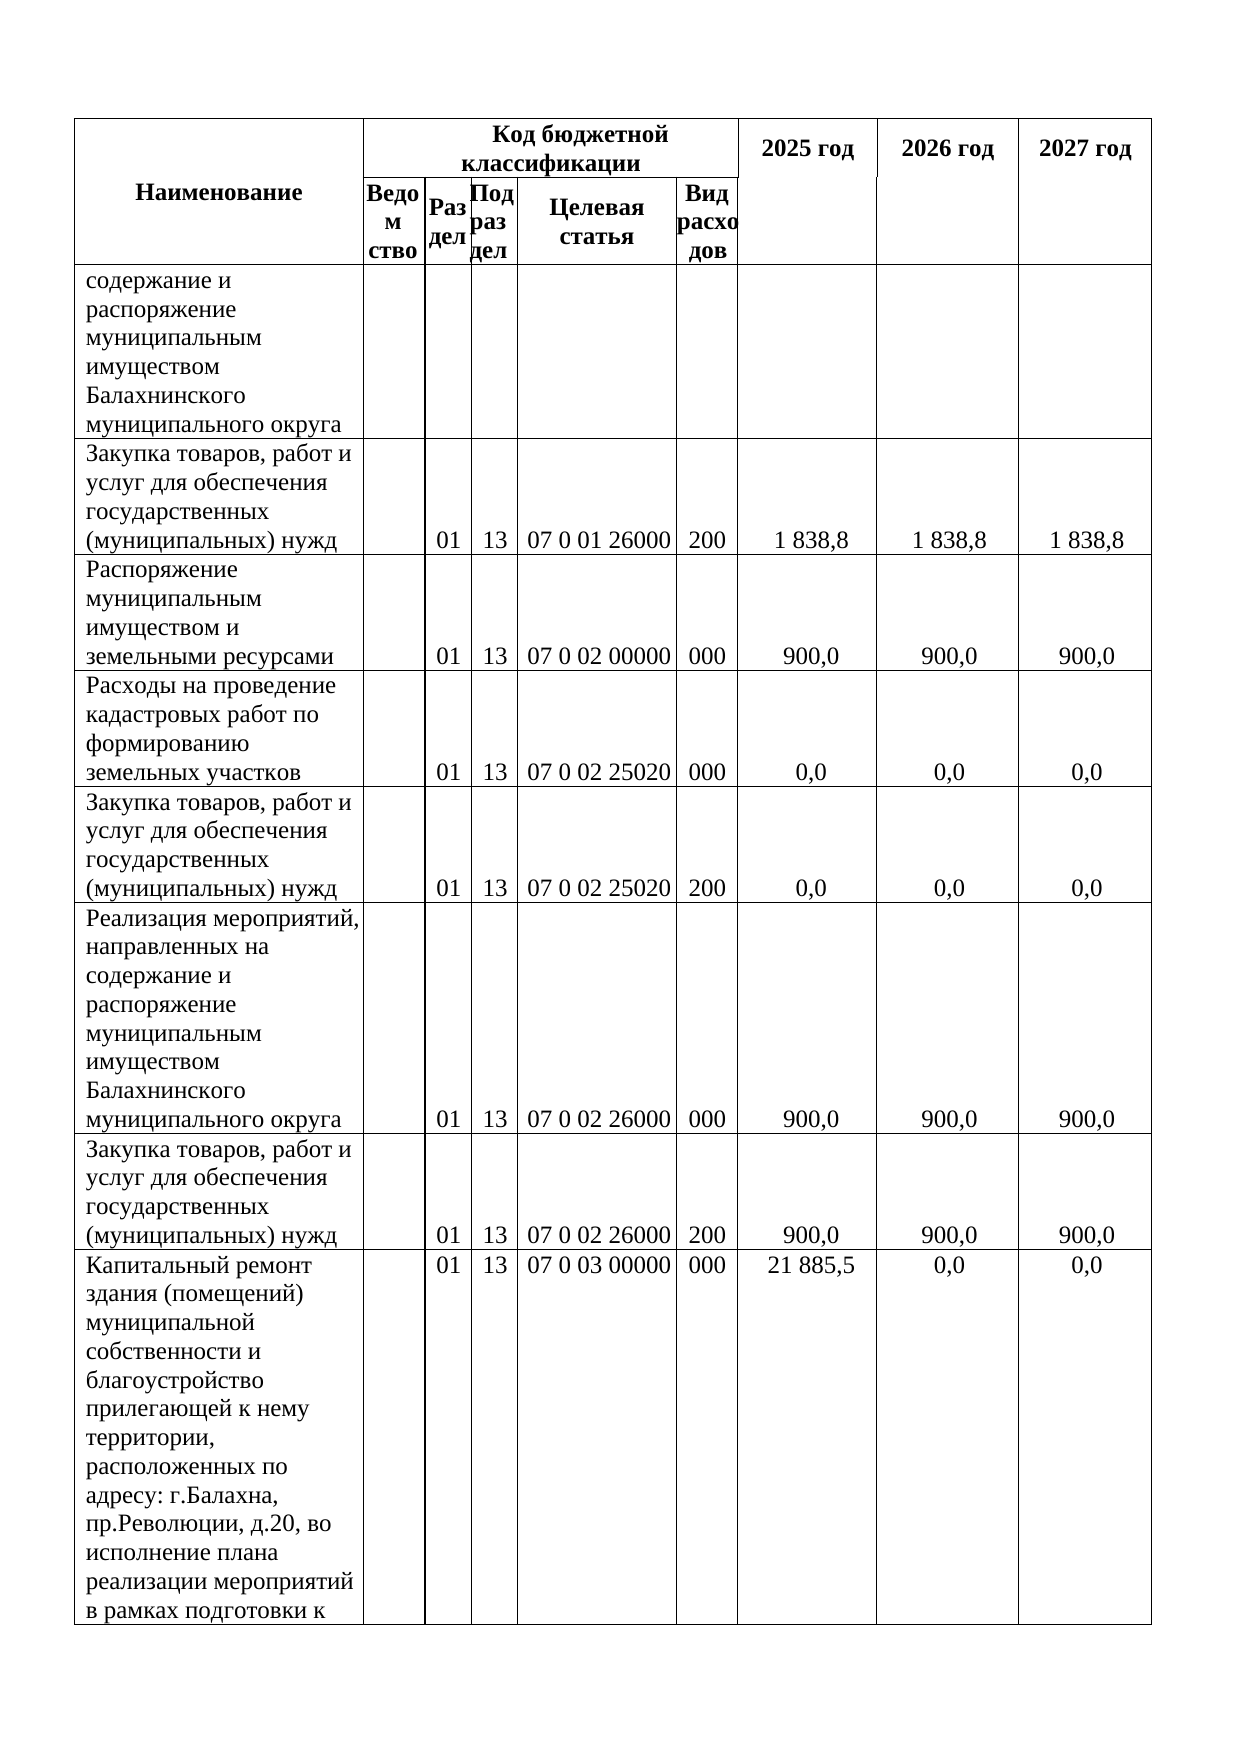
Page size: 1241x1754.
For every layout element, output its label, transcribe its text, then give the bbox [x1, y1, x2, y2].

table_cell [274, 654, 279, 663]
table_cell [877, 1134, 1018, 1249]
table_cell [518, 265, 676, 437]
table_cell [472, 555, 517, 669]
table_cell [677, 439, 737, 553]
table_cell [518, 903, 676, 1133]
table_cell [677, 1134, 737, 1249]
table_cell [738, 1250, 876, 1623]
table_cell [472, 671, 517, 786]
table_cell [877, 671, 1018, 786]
table_header Код бюджетной классификации [364, 119, 738, 177]
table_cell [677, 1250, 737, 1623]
table_cell [738, 177, 876, 264]
table_cell Вид расходов [677, 178, 737, 264]
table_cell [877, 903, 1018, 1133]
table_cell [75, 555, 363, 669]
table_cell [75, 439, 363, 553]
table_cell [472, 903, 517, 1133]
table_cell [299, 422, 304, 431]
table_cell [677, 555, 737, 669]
table_cell Под раз дел [472, 178, 517, 264]
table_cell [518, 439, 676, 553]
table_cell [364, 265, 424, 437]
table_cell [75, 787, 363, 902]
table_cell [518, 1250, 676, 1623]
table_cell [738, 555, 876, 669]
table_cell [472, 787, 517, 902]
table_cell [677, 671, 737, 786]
table_header 2026 год [878, 119, 1018, 177]
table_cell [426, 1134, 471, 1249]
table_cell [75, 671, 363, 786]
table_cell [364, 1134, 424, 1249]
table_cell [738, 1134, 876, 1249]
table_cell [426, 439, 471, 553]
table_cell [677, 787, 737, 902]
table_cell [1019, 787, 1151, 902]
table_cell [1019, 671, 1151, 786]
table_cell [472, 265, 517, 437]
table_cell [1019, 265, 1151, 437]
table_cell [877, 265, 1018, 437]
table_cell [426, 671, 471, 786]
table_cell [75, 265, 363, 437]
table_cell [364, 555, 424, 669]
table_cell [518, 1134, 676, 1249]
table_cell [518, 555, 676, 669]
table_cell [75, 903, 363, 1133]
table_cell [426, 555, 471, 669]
table_header 2027 год [1019, 119, 1151, 177]
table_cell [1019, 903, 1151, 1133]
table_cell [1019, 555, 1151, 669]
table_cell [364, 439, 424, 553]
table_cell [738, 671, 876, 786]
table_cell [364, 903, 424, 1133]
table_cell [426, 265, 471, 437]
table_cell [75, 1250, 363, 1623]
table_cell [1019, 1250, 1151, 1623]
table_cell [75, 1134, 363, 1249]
table_cell Целевая статья [518, 178, 676, 264]
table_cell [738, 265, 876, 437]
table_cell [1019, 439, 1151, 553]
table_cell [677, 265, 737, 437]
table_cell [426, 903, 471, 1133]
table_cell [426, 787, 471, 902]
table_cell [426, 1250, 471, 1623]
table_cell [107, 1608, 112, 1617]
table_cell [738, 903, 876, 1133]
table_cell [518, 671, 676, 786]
table_cell [1019, 177, 1151, 264]
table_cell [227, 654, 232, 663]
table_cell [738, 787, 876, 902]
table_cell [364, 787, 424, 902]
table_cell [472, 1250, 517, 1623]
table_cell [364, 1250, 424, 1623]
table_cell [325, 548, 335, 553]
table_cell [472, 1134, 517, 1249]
table_cell [877, 177, 1018, 264]
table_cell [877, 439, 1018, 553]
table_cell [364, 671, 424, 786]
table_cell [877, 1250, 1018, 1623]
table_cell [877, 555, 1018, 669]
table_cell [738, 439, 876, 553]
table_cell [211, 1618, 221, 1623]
table_cell Ведом ство [364, 178, 424, 264]
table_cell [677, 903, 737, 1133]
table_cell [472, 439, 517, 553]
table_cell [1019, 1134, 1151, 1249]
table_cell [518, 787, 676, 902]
table_header Наименование [75, 119, 363, 264]
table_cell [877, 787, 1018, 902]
table_cell Раз дел [426, 178, 471, 264]
table_header 2025 год [739, 119, 877, 177]
